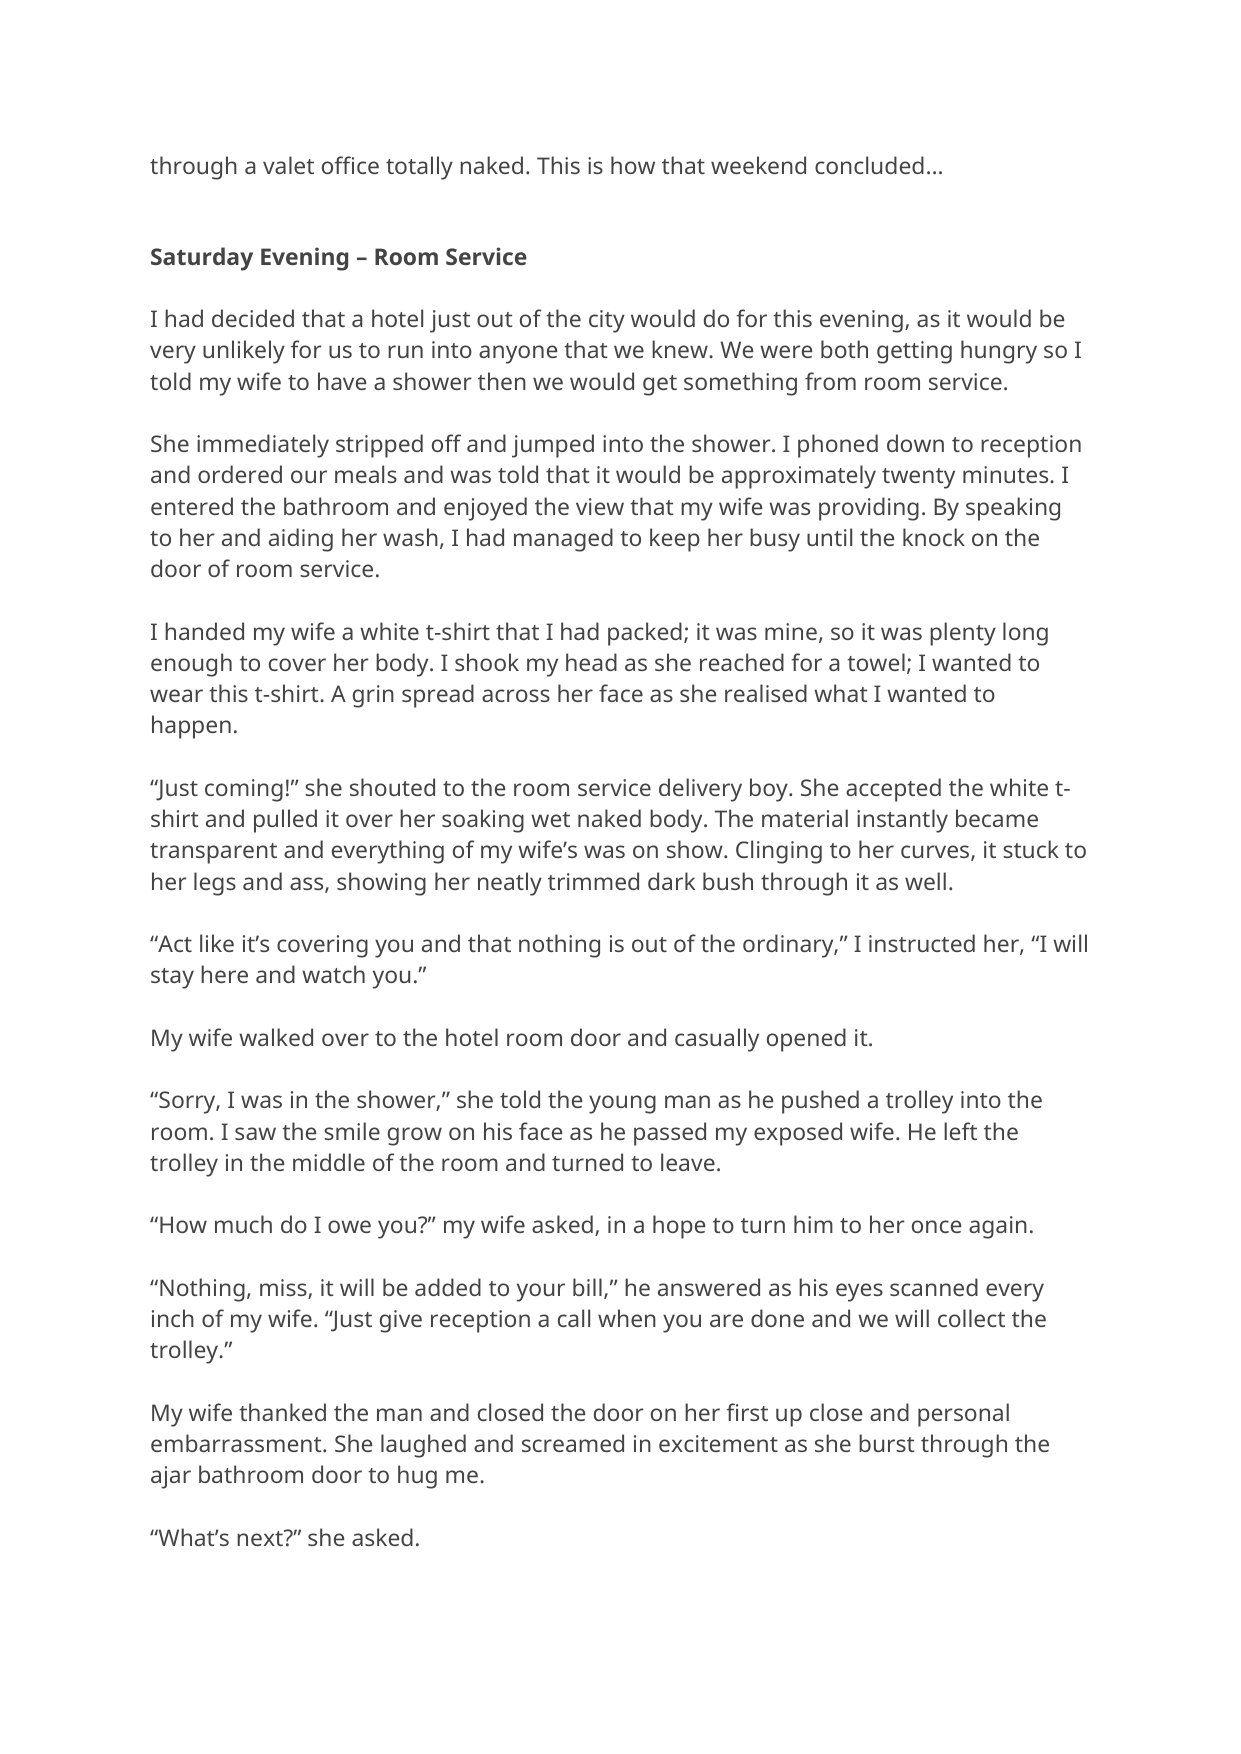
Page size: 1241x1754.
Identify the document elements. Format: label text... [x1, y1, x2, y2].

text Saturday Evening – Room Service I had decided that a hotel just out of the city would do for this evening, as it would be very unlikely for us to run into anyone that we knew. We were both getting hungry so I told my wife to have a shower then we would get something from room service. She immediately stripped off and jumped into the shower. I phoned down to reception and ordered our meals and was told that it would be approximately twenty minutes. I entered the bathroom and enjoyed the view that my wife was providing. By speaking to her and aiding her wash, I had managed to keep her busy until the knock on the door of room service. I handed my wife a white t-shirt that I had packed; it was mine, so it was plenty long enough to cover her body. I shook my head as she reached for a towel; I wanted to wear this t-shirt. A grin spread across her face as she realised what I wanted to happen. “Just coming!” she shouted to the room service delivery boy. She accepted the white t-shirt and pulled it over her soaking wet naked body. The material instantly became transparent and everything of my wife’s was on show. Clinging to her curves, it stuck to her legs and ass, showing her neatly trimmed dark bush through it as well. “Act like it’s covering you and that nothing is out of the ordinary,” I instructed her, “I will stay here and watch you.” My wife walked over to the hotel room door and casually opened it. “Sorry, I was in the shower,” she told the young man as he pushed a trolley into the room. I saw the smile grow on his face as he passed my exposed wife. He left the trolley in the middle of the room and turned to leave. “How much do I owe you?” my wife asked, in a hope to turn him to her once again. “Nothing, miss, it will be added to your bill,” he answered as his eyes scanned every inch of my wife. “Just give reception a call when you are done and we will collect the trolley.” My wife thanked the man and closed the door on her first up close and personal embarrassment. She laughed and screamed in excitement as she burst through the ajar bathroom door to hug me. “What’s next?” she asked. [150, 209, 1090, 1581]
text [150, 150, 1090, 209]
